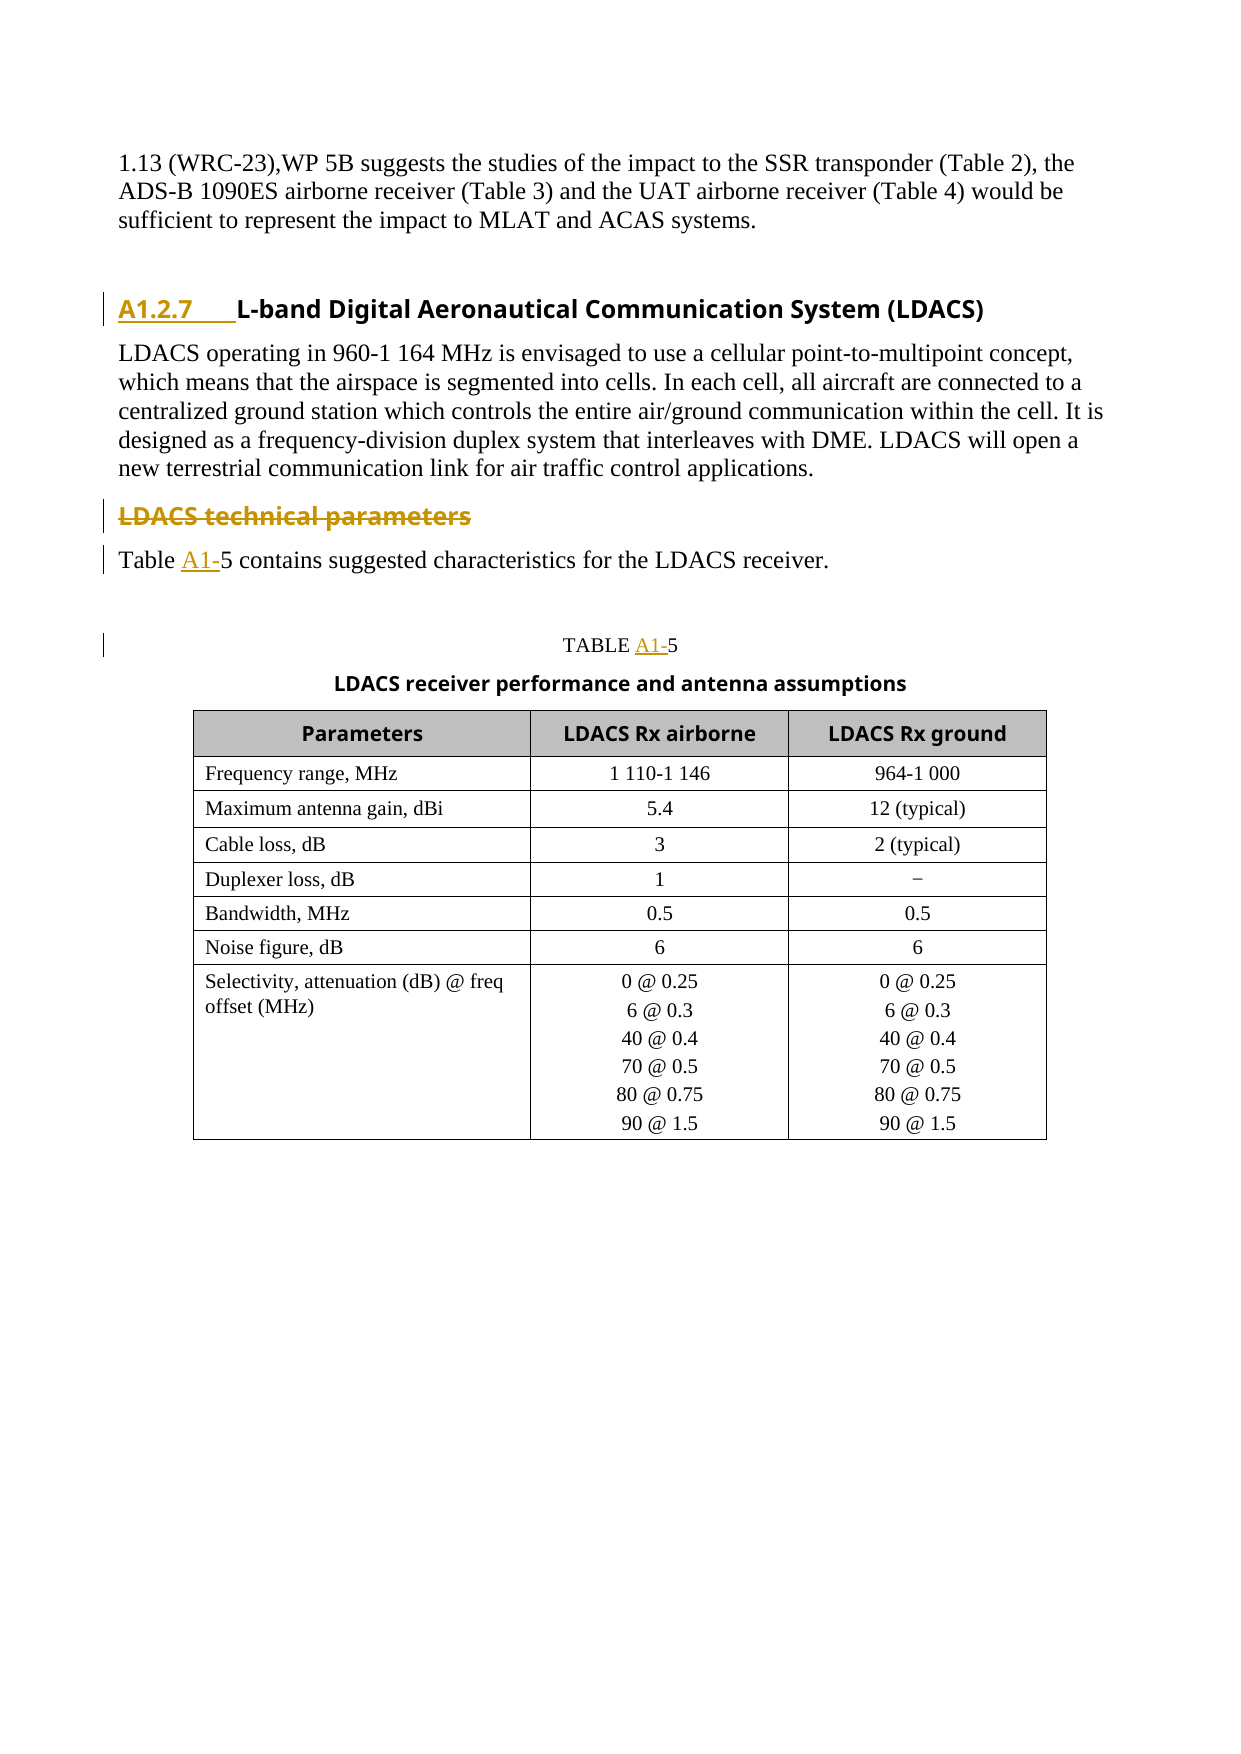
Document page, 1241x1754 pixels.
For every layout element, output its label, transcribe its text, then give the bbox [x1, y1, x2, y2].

table_cell 1 110-1 146 [531, 757, 788, 790]
text Table 5 contains suggested characteristics for the LDACS receiver. [118, 545, 1122, 574]
table_cell − [789, 863, 1046, 896]
table_cell Duplexer loss, dB [194, 863, 530, 896]
table_cell 0 @ 0.25 6 @ 0.3 40 @ 0.4 70 @ 0.5 80 @ 0.75 90 @ 1.5 [789, 965, 1046, 1139]
table_cell 2 (typical) [789, 828, 1046, 862]
table_header LDACS Rx airborne [531, 711, 788, 756]
table_cell 6 [789, 931, 1046, 964]
table_cell Noise figure, dB [194, 931, 530, 964]
table_cell Selectivity, attenuation (dB) @ freq offset (MHz) [194, 965, 530, 1139]
table_cell 1 [531, 863, 788, 896]
table_cell Cable loss, dB [194, 828, 530, 862]
text Table 5 [118, 632, 1122, 657]
text LDACS operating in 960-1 164 MHz is envisaged to use a cellular point-to-multipoint concept, which means that the airspace is segmented into cells. In each cell, all aircraft are connected to a centralized ground station which controls the entire air/ground communication within the cell. It is designed as a frequency-division duplex system that interleaves with DME. LDACS will open a new terrestrial communication link for air traffic control applications. [118, 338, 1122, 482]
table_cell Frequency range, MHz [194, 757, 530, 790]
table_cell 12 (typical) [789, 791, 1046, 827]
table_cell 0.5 [789, 897, 1046, 930]
table_cell 3 [531, 828, 788, 862]
table_header LDACS Rx ground [789, 711, 1046, 756]
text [118, 148, 1122, 234]
table_cell 0.5 [531, 897, 788, 930]
table_cell 5.4 [531, 791, 788, 827]
table_header Parameters [194, 711, 530, 756]
table_cell 6 [531, 931, 788, 964]
text LDACS receiver performance and antenna assumptions [118, 669, 1122, 697]
table_cell 0 @ 0.25 6 @ 0.3 40 @ 0.4 70 @ 0.5 80 @ 0.75 90 @ 1.5 [531, 965, 788, 1139]
text L-band Digital Aeronautical Communication System (LDACS) [118, 292, 1122, 326]
table_cell Maximum antenna gain, dBi [194, 791, 530, 827]
table_cell 964-1 000 [789, 757, 1046, 790]
table_cell Bandwidth, MHz [194, 897, 530, 930]
